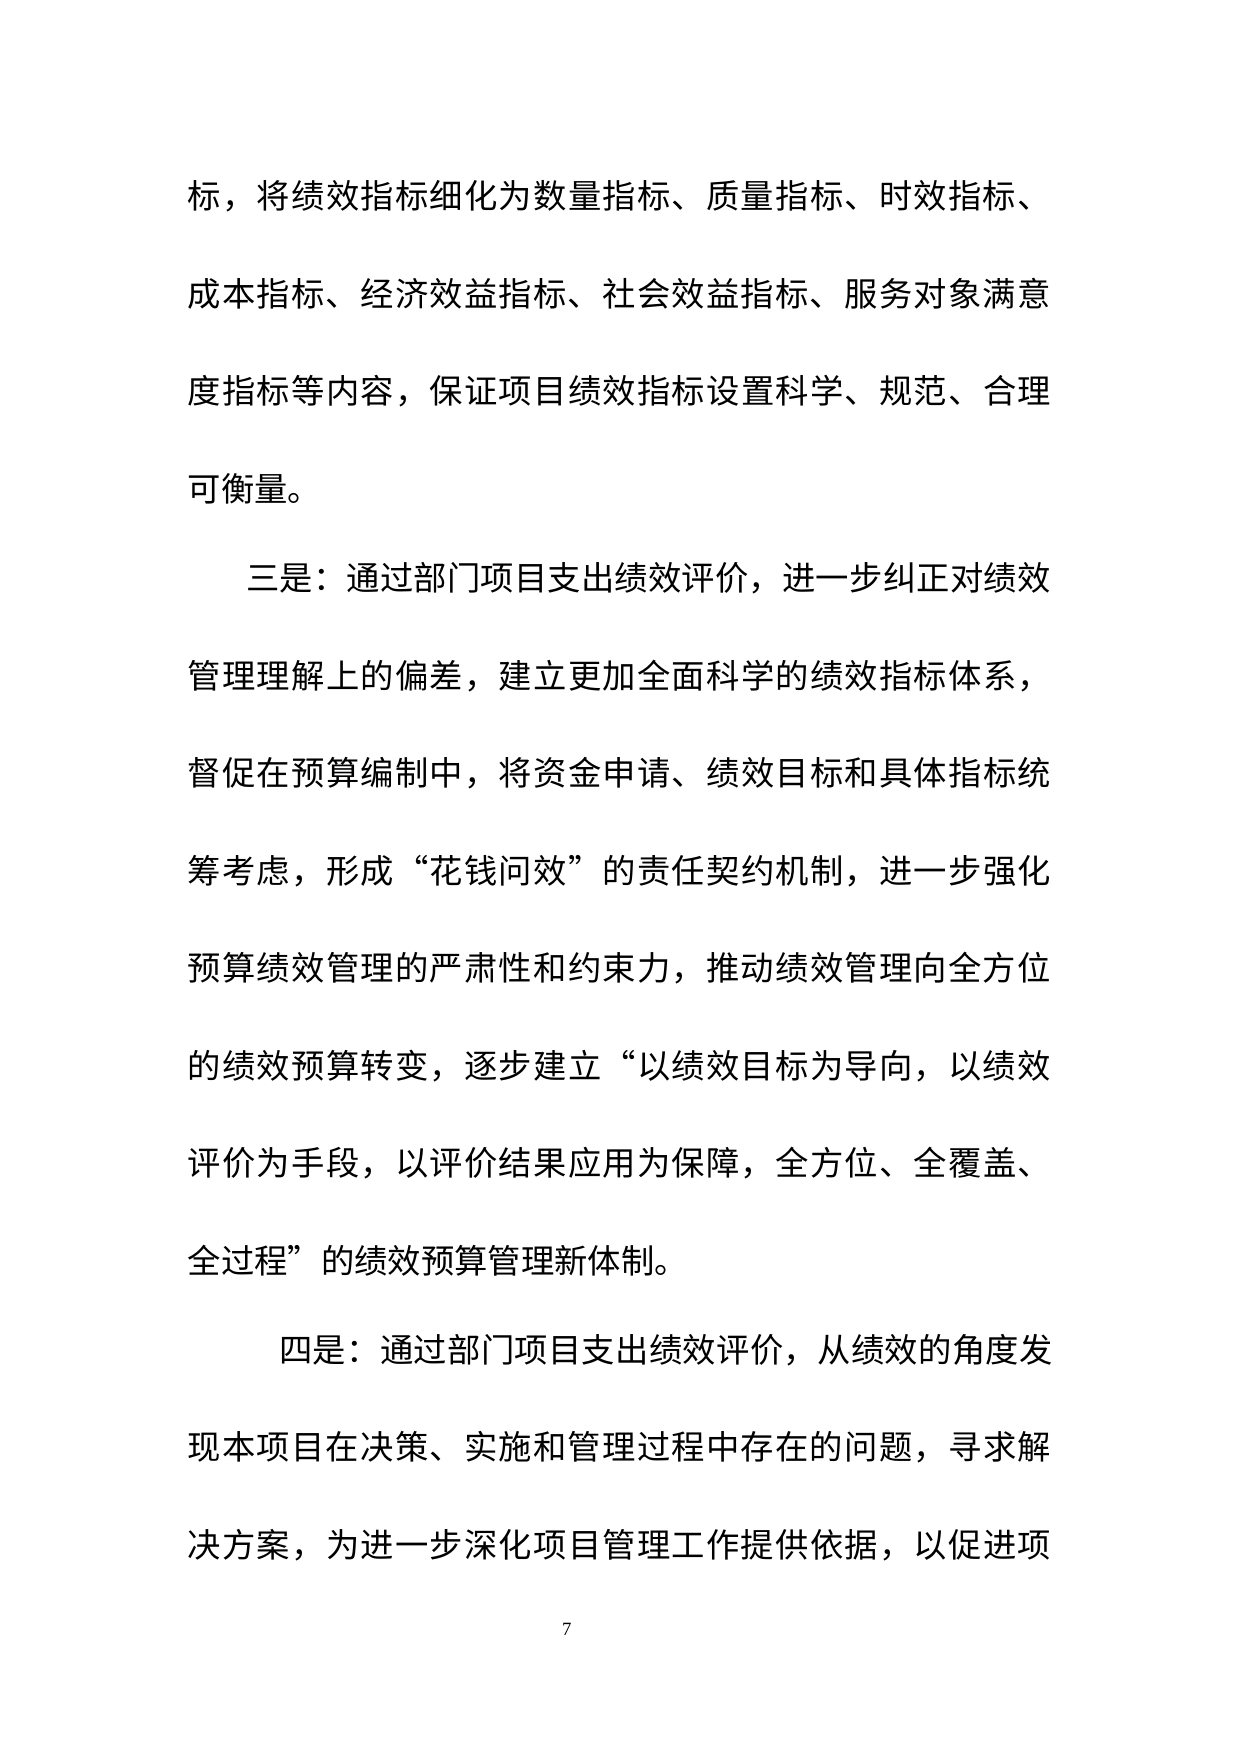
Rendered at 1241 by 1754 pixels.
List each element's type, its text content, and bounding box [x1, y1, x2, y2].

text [187, 1315, 1053, 1575]
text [187, 162, 1053, 519]
text 三是：通过部门项目支出绩效评价，进一步纠正对绩效管理理解上的偏差，建立更加全面科学的绩效指标体系，督促在预算编制中，将资金申请、绩效目标和具体指标统筹考虑，形成“花钱问效”的责任契约机制，进一步强化预算绩效管理的严肃性和约束力，推动绩效管理向全方位的绩效预算转变，逐步建立“以绩效目标为导向，以绩效评价为手段，以评价结果应用为保障，全方位、全覆盖、全过程”的绩效预算管理新体制。 [187, 543, 1053, 1291]
